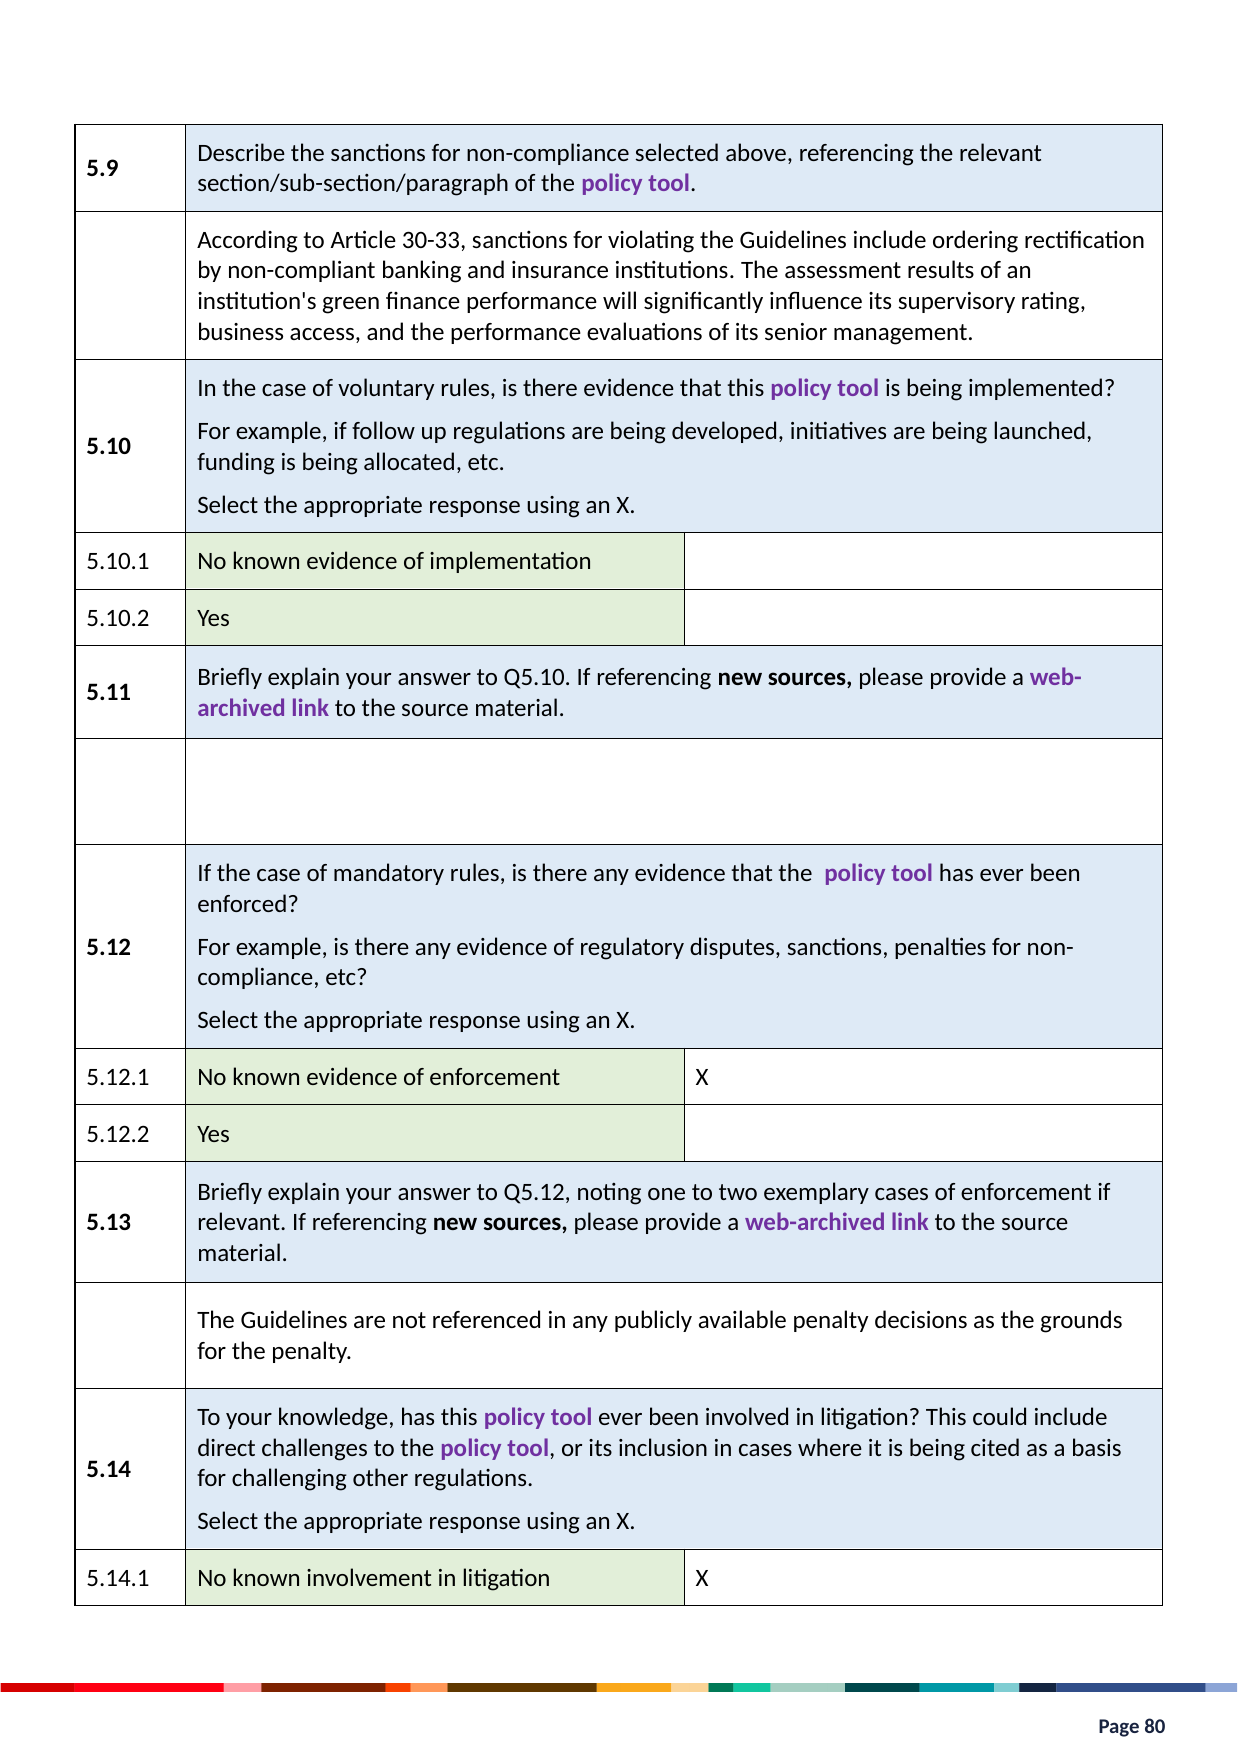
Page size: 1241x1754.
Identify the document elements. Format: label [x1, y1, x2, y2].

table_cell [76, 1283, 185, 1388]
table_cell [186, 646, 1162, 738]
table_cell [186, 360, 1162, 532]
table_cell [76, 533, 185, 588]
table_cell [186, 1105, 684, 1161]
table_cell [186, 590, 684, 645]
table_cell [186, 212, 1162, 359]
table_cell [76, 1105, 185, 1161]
picture [0, 1683, 1236, 1692]
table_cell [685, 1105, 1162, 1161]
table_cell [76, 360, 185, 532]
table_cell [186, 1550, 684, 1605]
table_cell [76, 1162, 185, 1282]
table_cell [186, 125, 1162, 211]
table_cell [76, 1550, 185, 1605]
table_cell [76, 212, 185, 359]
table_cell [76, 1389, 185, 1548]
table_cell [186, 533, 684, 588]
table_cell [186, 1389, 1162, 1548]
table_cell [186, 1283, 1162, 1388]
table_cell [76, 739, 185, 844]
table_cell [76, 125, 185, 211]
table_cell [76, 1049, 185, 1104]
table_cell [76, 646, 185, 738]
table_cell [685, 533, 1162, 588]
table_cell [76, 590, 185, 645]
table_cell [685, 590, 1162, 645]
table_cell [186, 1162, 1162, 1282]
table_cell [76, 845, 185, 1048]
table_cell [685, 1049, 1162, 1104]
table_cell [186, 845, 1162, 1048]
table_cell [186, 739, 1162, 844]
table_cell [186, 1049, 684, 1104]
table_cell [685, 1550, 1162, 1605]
